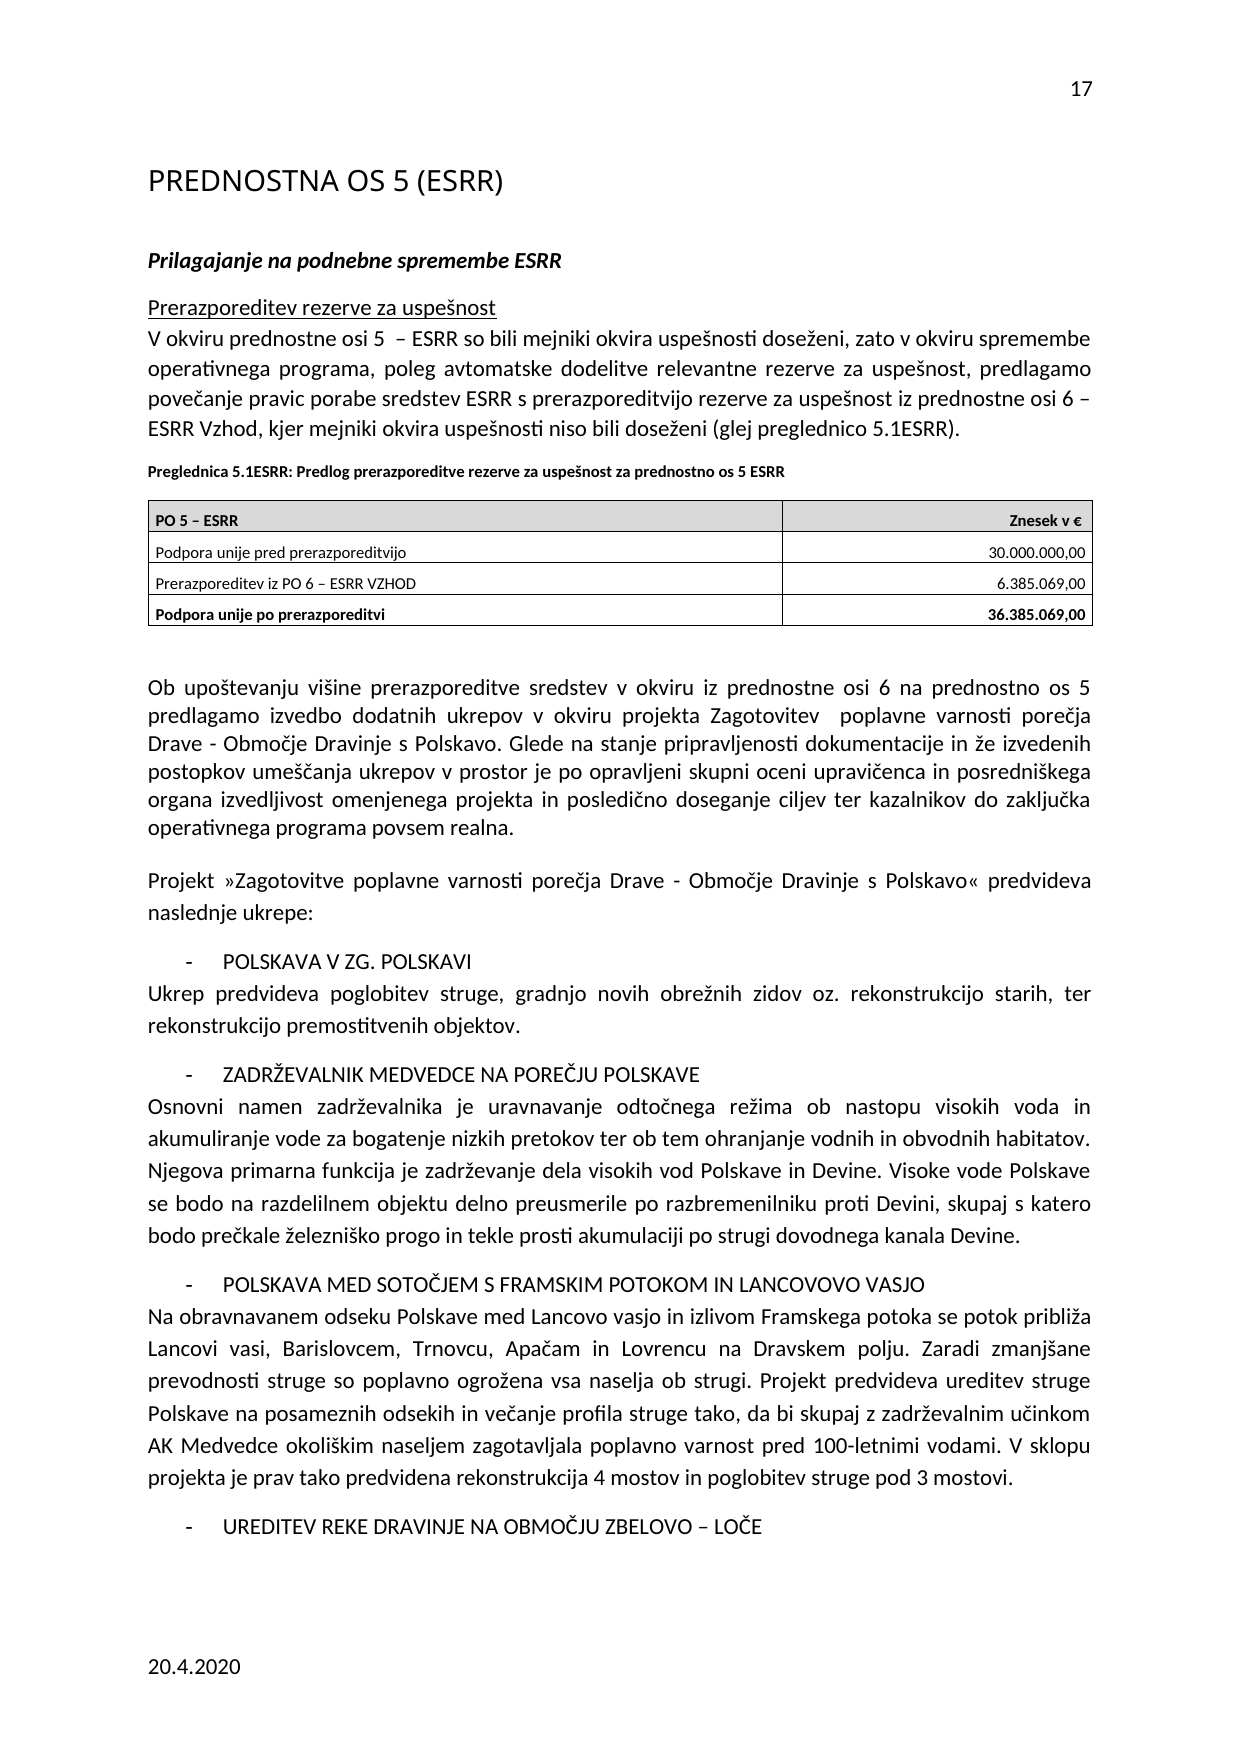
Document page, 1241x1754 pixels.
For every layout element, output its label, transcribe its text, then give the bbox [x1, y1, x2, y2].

list UREDITEV REKE DRAVINJE NA OBMOČJU ZBELOVO – LOČE [185, 1512, 1093, 1540]
table_cell 30.000.000,00 [783, 532, 1092, 562]
table_cell Podpora unije po prerazporeditvi [149, 595, 782, 625]
text Ukrep predvideva poglobitev struge, gradnjo novih obrežnih zidov oz. rekonstrukcijo starih, ter rekonstrukcijo premostitvenih objektov. [148, 979, 1093, 1039]
table_header Znesek v € [783, 501, 1092, 531]
table_header PO 5 – ESRR [149, 501, 782, 531]
text Projekt »Zagotovitve poplavne varnosti porečja Drave - Območje Dravinje s Polskavo« predvideva naslednje ukrepe: [148, 866, 1093, 926]
text Preglednica 5.1ESRR: Predlog prerazporeditve rezerve za uspešnost za prednostno os 5 ESRR [148, 461, 1093, 482]
list POLSKAVA MED SOTOČJEM S FRAMSKIM POTOKOM IN LANCOVOVO VASJO [185, 1270, 1093, 1298]
list POLSKAVA V ZG. POLSKAVI [185, 947, 1093, 975]
table_cell Prerazporeditev iz PO 6 – ESRR VZHOD [149, 563, 782, 593]
table_cell Podpora unije pred prerazporeditvijo [149, 532, 782, 562]
text V okviru prednostne osi 5 – ESRR so bili mejniki okvira uspešnosti doseženi, zato v okviru spremembe operativnega programa, poleg avtomatske dodelitve relevantne rezerve za uspešnost, predlagamo povečanje pravic porabe sredstev ESRR s prerazporeditvijo rezerve za uspešnost iz prednostne osi 6 – ESRR Vzhod, kjer mejniki okvira uspešnosti niso bili doseženi (glej preglednico 5.1ESRR). [148, 324, 1093, 442]
table_cell 36.385.069,00 [783, 595, 1092, 625]
text Osnovni namen zadrževalnika je uravnavanje odtočnega režima ob nastopu visokih voda in akumuliranje vode za bogatenje nizkih pretokov ter ob tem ohranjanje vodnih in obvodnih habitatov. Njegova primarna funkcija je zadrževanje dela visokih vod Polskave in Devine. Visoke vode Polskave se bodo na razdelilnem objektu delno preusmerile po razbremenilniku proti Devini, skupaj s katero bodo prečkale železniško progo in tekle prosti akumulaciji po strugi dovodnega kanala Devine. [148, 1092, 1093, 1249]
text Prednostna os 5 (ESRR) [148, 160, 1093, 200]
text Na obravnavanem odseku Polskave med Lancovo vasjo in izlivom Framskega potoka se potok približa Lancovi vasi, Barislovcem, Trnovcu, Apačam in Lovrencu na Dravskem polju. Zaradi zmanjšane prevodnosti struge so poplavno ogrožena vsa naselja ob strugi. Projekt predvideva ureditev struge Polskave na posameznih odsekih in večanje profila struge tako, da bi skupaj z zadrževalnim učinkom AK Medvedce okoliškim naseljem zagotavljala poplavno varnost pred 100-letnimi vodami. V sklopu projekta je prav tako predvidena rekonstrukcija 4 mostov in poglobitev struge pod 3 mostovi. [148, 1302, 1093, 1491]
text Prilagajanje na podnebne spremembe ESRR [148, 247, 1093, 275]
text Prerazporeditev rezerve za uspešnost [148, 293, 1093, 322]
text Ob upoštevanju višine prerazporeditve sredstev v okviru iz prednostne osi 6 na prednostno os 5 predlagamo izvedbo dodatnih ukrepov v okviru projekta Zagotovitev poplavne varnosti porečja Drave - Območje Dravinje s Polskavo. Glede na stanje pripravljenosti dokumentacije in že izvedenih postopkov umeščanja ukrepov v prostor je po opravljeni skupni oceni upravičenca in posredniškega organa izvedljivost omenjenega projekta in posledično doseganje ciljev ter kazalnikov do zaključka operativnega programa povsem realna. [148, 673, 1093, 841]
table_cell 6.385.069,00 [783, 563, 1092, 593]
list ZADRŽEVALNIK MEDVEDCE NA POREČJU POLSKAVE [185, 1060, 1093, 1088]
